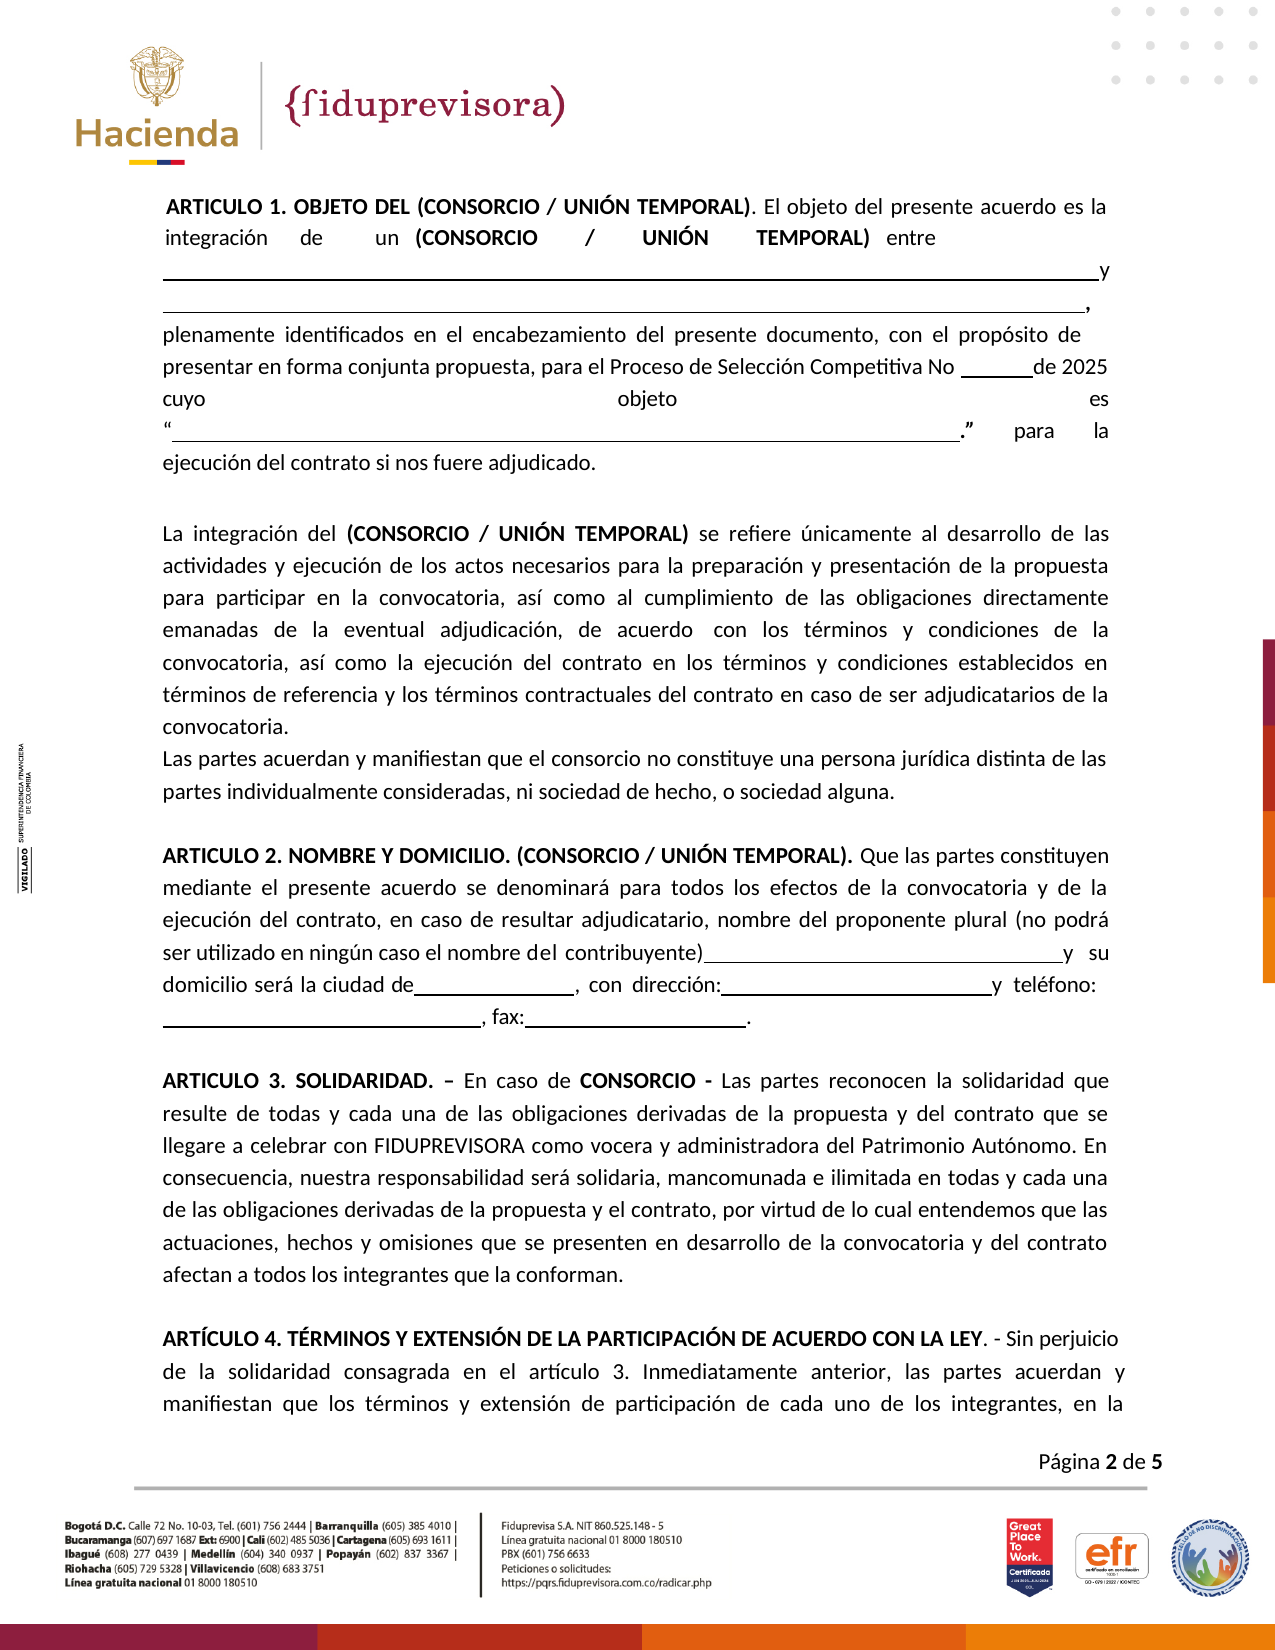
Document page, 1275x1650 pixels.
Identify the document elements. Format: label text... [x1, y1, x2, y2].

text , fax: . [162, 1002, 1162, 1030]
text , plenamente identificados en el encabezamiento del presente documento, con el propósito de presentar en forma conjunta propuesta, para el Proceso de Selección Competitiva No de 2025 cuyo objeto es “ .” para la ejecución del contrato si nos fuere adjudicado. [162, 288, 1110, 477]
subtitle ARTÍCULO 4. TÉRMINOS Y EXTENSIÓN DE LA PARTICIPACIÓN DE ACUERDO CON LA LEY. - Sin perjuicio [162, 1324, 1162, 1353]
text Las partes acuerdan y manifiestan que el consorcio no constituye una persona jurídica distinta de las partes individualmente consideradas, ni sociedad de hecho, o sociedad alguna. [162, 744, 1109, 805]
picture [0, 0, 1275, 1650]
text ARTICULO 3. SOLIDARIDAD. – En caso de CONSORCIO - Las partes reconocen la solidaridad que resulte de todas y cada una de las obligaciones derivadas de la propuesta y del contrato que se llegare a celebrar con FIDUPREVISORA como vocera y administradora del Patrimonio Autónomo. En consecuencia, nuestra responsabilidad será solidaria, mancomunada e ilimitada en todas y cada una de las obligaciones derivadas de la propuesta y el contrato, por virtud de lo cual entendemos que las actuaciones, hechos y omisiones que se presenten en desarrollo de la convocatoria y del contrato afectan a todos los integrantes que la conforman. [162, 1067, 1109, 1288]
text integración de un (CONSORCIO / UNIÓN TEMPORAL) entre [165, 223, 1162, 251]
text ARTICULO 1. OBJETO DEL (CONSORCIO / UNIÓN TEMPORAL). El objeto del presente acuerdo es la [150, 192, 1122, 220]
text La integración del (CONSORCIO / UNIÓN TEMPORAL) se refiere únicamente al desarrollo de las actividades y ejecución de los actos necesarios para la preparación y presentación de la propuesta para participar en la convocatoria, así como al cumplimiento de las obligaciones directamente emanadas de la eventual adjudicación, de acuerdo con los términos y condiciones de la convocatoria, así como la ejecución del contrato en los términos y condiciones establecidos en términos de referencia y los términos contractuales del contrato en caso de ser adjudicatarios de la convocatoria. [162, 519, 1110, 740]
text y [162, 255, 1162, 283]
text ARTICULO 2. NOMBRE Y DOMICILIO. (CONSORCIO / UNIÓN TEMPORAL). Que las partes constituyen mediante el presente acuerdo se denominará para todos los efectos de la convocatoria y de la ejecución del contrato, en caso de resultar adjudicatario, nombre del proponente plural (no podrá ser utilizado en ningún caso el nombre del contribuyente) y su domicilio será la ciudad de , con dirección: y teléfono: [162, 841, 1109, 998]
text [162, 1357, 1126, 1417]
